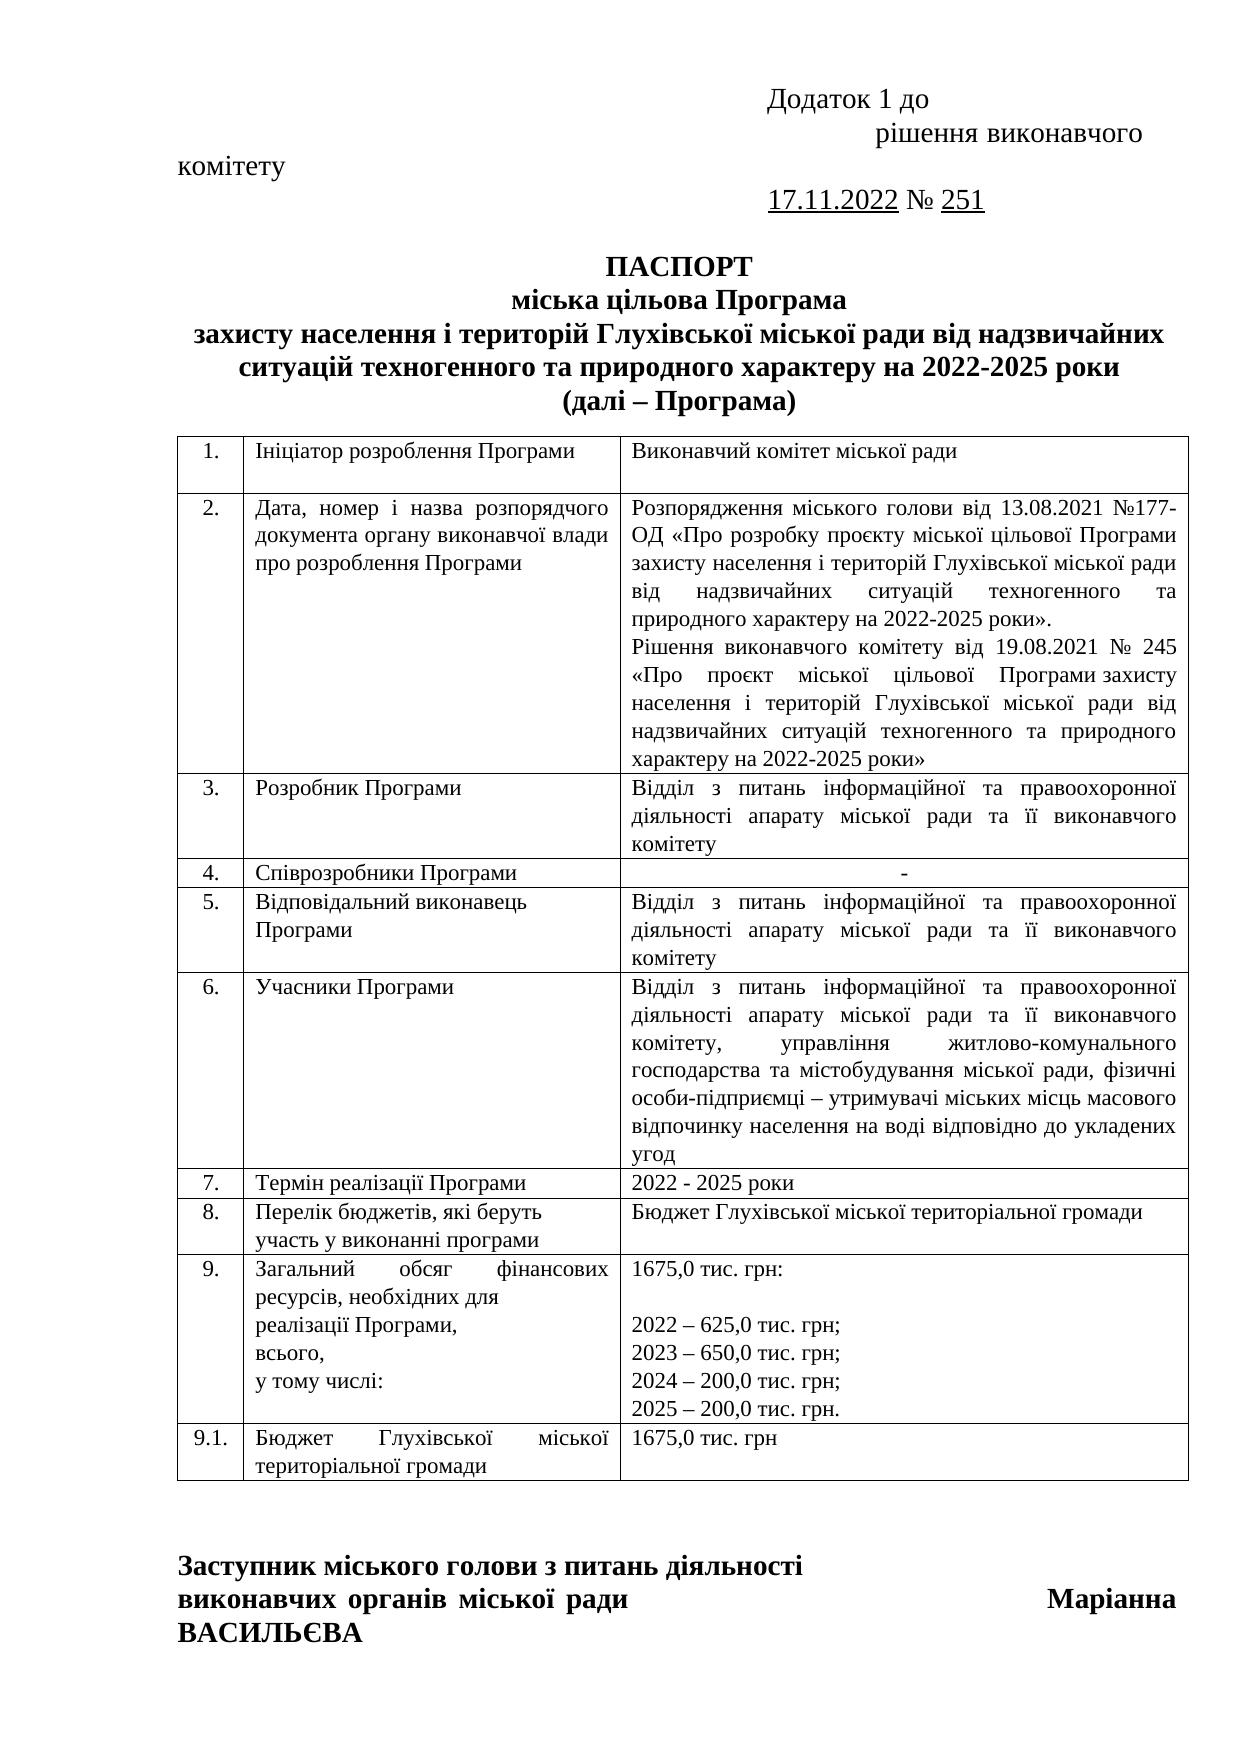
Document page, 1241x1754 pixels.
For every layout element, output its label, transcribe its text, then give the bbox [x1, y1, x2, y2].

subtitle рішення виконавчого комітету [177, 115, 1147, 182]
table_cell Розробник Програми [244, 774, 620, 858]
table_cell 2. [178, 494, 243, 773]
table_cell Відповідальний виконавець Програми [244, 888, 620, 972]
table_cell 6. [178, 973, 243, 1168]
table_cell Співрозробники Програми [244, 859, 620, 887]
text міська цільова Програма [177, 282, 1181, 316]
table_cell 7. [178, 1169, 243, 1197]
table_cell 2022 - 2025 роки [621, 1169, 1188, 1197]
table_cell Бюджет Глухівської міської територіальної громади [244, 1424, 620, 1480]
table_cell Відділ з питань інформаційної та правоохоронної діяльності апарату міської ради та її виконавчого комітету, управління житлово-комунального господарства та містобудування міської ради, фізичні особи-підприємці – утримувачі міських місць масового відпочинку населення на воді відповідно до укладених угод [621, 973, 1188, 1168]
table_header Ініціатор розроблення Програми [244, 437, 620, 493]
table_cell Розпорядження міського голови від 13.08.2021 №177-ОД «Про розробку проєкту міської цільової Програми захисту населення і територій Глухівської міської ради від надзвичайних ситуацій техногенного та природного характеру на 2022-2025 роки». Рішення виконавчого комітету від 19.08.2021 № 245 «Про проєкт міської цільової Програми захисту населення і територій Глухівської міської ради від надзвичайних ситуацій техногенного та природного характеру на 2022-2025 роки» [621, 494, 1188, 773]
table_cell Відділ з питань інформаційної та правоохоронної діяльності апарату міської ради та її виконавчого комітету [621, 888, 1188, 972]
table_cell - [621, 859, 1188, 887]
table_header Виконавчий комітет міської ради [621, 437, 1188, 493]
table_cell Бюджет Глухівської міської територіальної громади [621, 1199, 1188, 1254]
table_header 1. [178, 437, 243, 493]
table_cell Перелік бюджетів, які беруть участь у виконанні програми [244, 1199, 620, 1254]
table_cell 1675,0 тис. грн [621, 1424, 1188, 1480]
text захисту населення і територій Глухівської міської ради від надзвичайних ситуацій техногенного та природного характеру на 2022-2025 роки (далі – Програма) [177, 316, 1181, 417]
subtitle Додаток 1 до [177, 81, 1147, 115]
table_cell Відділ з питань інформаційної та правоохоронної діяльності апарату міської ради та її виконавчого комітету [621, 774, 1188, 858]
subtitle 17.11.2022 № 251 [177, 182, 1147, 215]
table_cell 9.1. [178, 1424, 243, 1480]
table_cell Дата, номер і назва розпорядчого документа органу виконавчої влади про розроблення Програми [244, 494, 620, 773]
table_cell 1675,0 тис. грн: 2022 – 625,0 тис. грн; 2023 – 650,0 тис. грн; 2024 – 200,0 тис. грн; 2025 – 200,0 тис. грн. [621, 1255, 1188, 1423]
table_cell Учасники Програми [244, 973, 620, 1168]
subtitle виконавчих органів міської ради Маріанна ВАСИЛЬЄВА [177, 1582, 1181, 1649]
subtitle Заступник міського голови з питань діяльності [177, 1548, 1181, 1582]
table_cell 4. [178, 859, 243, 887]
table_cell 3. [178, 774, 243, 858]
table_cell 5. [178, 888, 243, 972]
table_cell Термін реалізації Програми [244, 1169, 620, 1197]
table_cell 9. [178, 1255, 243, 1423]
table_cell Загальний обсяг фінансових ресурсів, необхідних для реалізації Програми, всього, у тому числі: [244, 1255, 620, 1423]
table_cell 8. [178, 1199, 243, 1254]
text ПАСПОРТ [177, 249, 1181, 282]
